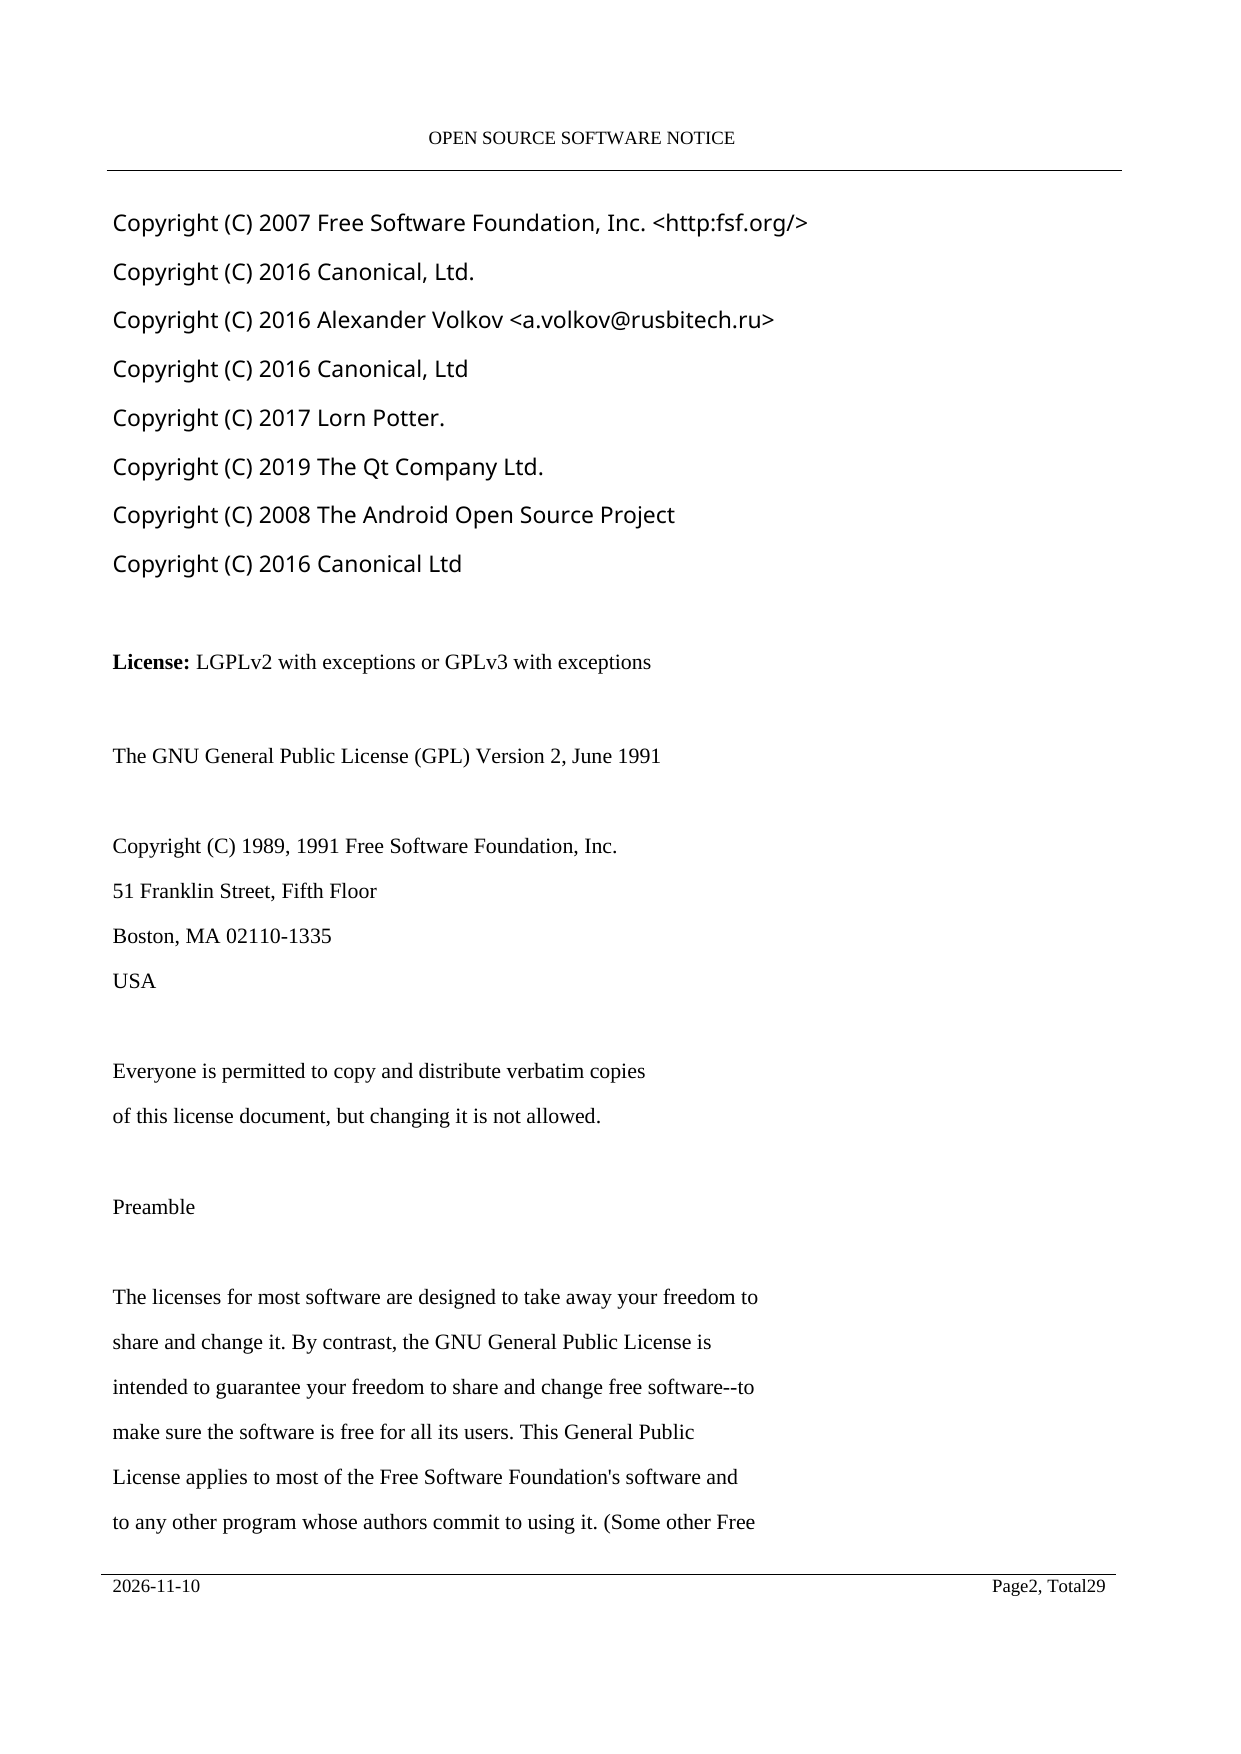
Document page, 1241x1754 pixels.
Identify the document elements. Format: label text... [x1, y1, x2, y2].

text The licenses for most software are designed to take away your freedom to [112, 1280, 1128, 1313]
text License applies to most of the Free Software Foundation's software and [112, 1461, 1128, 1493]
text License: LGPLv2 with exceptions or GPLv3 with exceptions [112, 645, 1128, 678]
text make sure the software is free for all its users. This General Public [112, 1416, 1128, 1448]
text Everyone is permitted to copy and distribute verbatim copies [112, 1055, 1128, 1087]
text of this license document, but changing it is not allowed. [112, 1100, 1128, 1132]
text The GNU General Public License (GPL) Version 2, June 1991 [112, 690, 1128, 771]
text USA [112, 964, 1128, 997]
text 51 Franklin Street, Fifth Floor [112, 874, 1128, 907]
text to any other program whose authors commit to using it. (Some other Free [112, 1506, 1128, 1538]
text intended to guarantee your freedom to share and change free software--to [112, 1370, 1128, 1403]
text Preamble [112, 1190, 1128, 1222]
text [112, 206, 1128, 629]
text share and change it. By contrast, the GNU General Public License is [112, 1325, 1128, 1358]
text Copyright (C) 1989, 1991 Free Software Foundation, Inc. [112, 829, 1128, 862]
text Boston, MA 02110-1335 [112, 919, 1128, 952]
